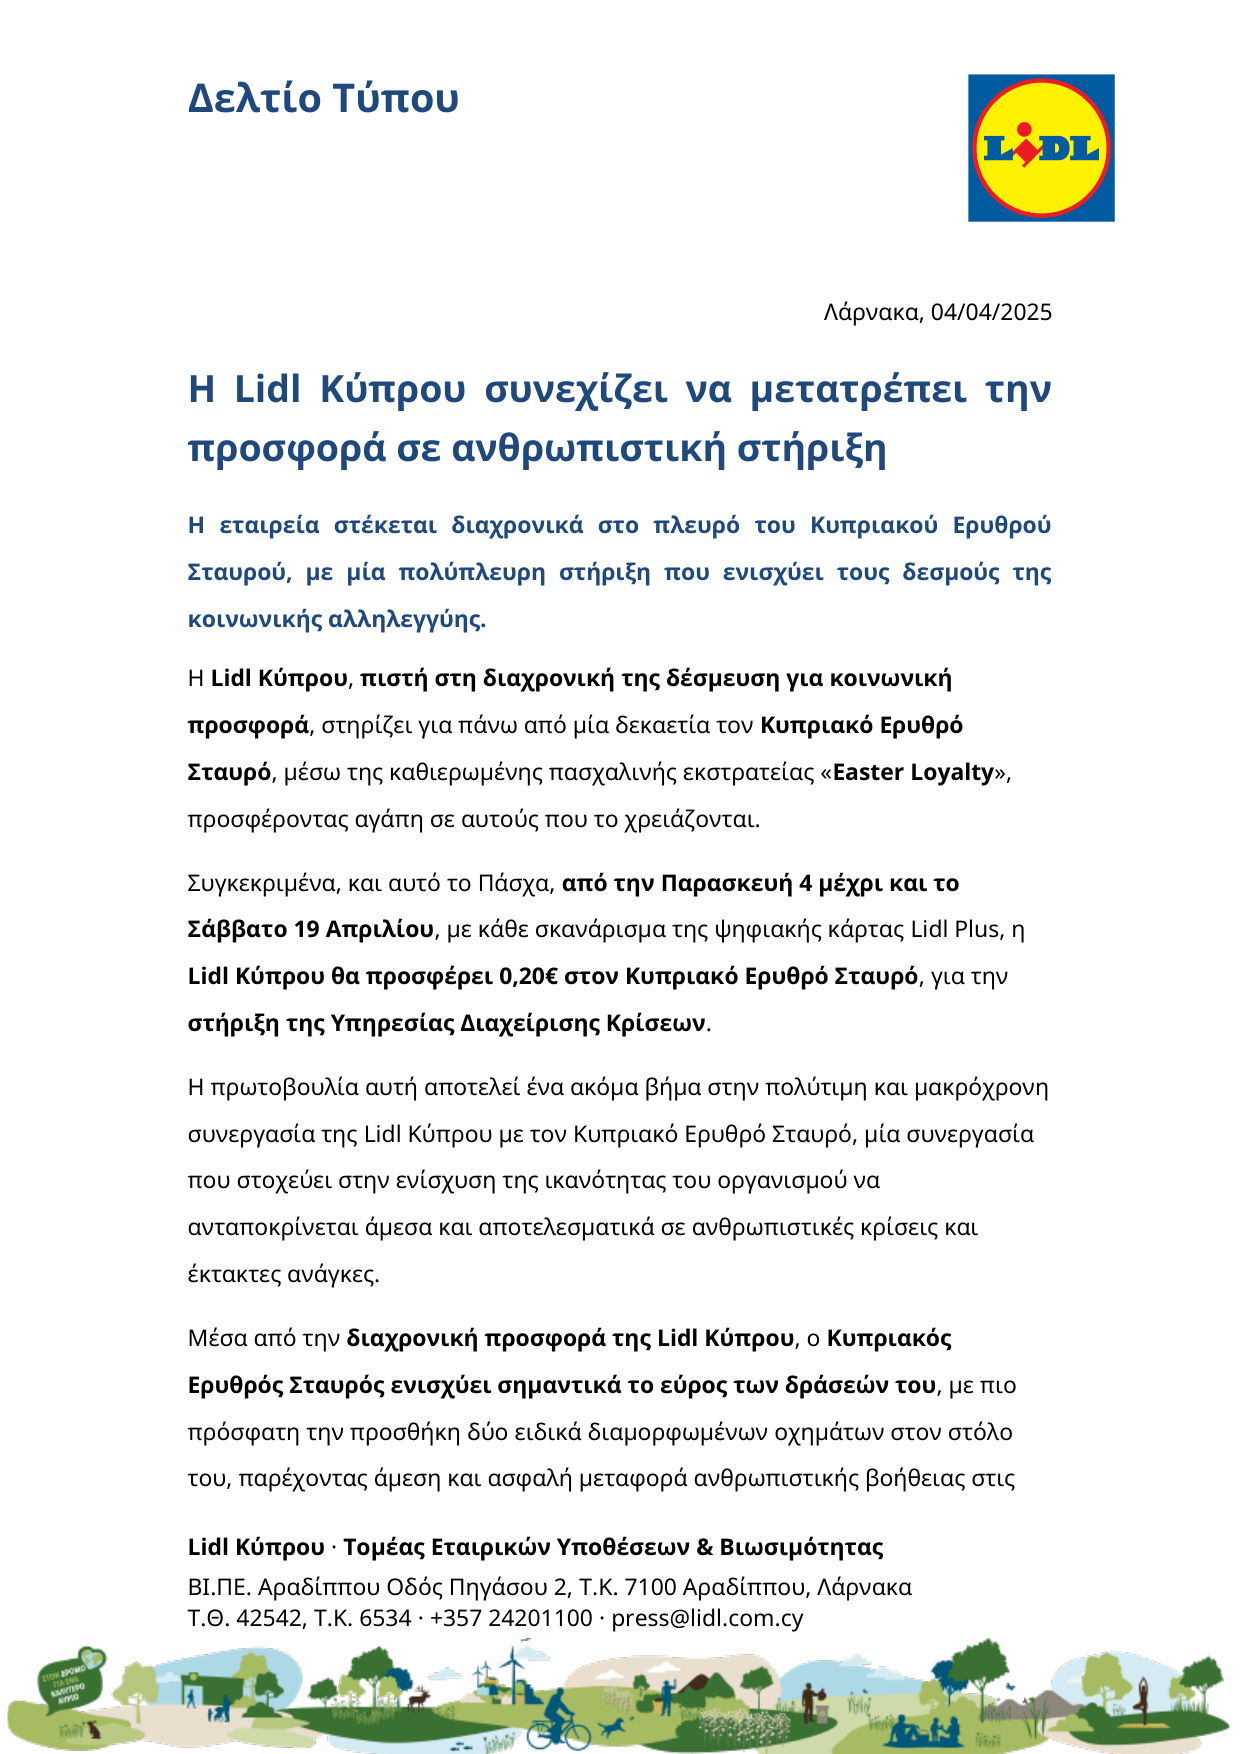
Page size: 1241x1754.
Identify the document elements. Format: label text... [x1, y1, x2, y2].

text Η πρωτοβουλία αυτή αποτελεί ένα ακόμα βήμα στην πολύτιμη και μακρόχρονη συνεργασία της Lidl Κύπρου με τον Κυπριακό Ερυθρό Σταυρό, μία συνεργασία που στοχεύει στην ενίσχυση της ικανότητας του οργανισμού να ανταποκρίνεται άμεσα και αποτελεσματικά σε ανθρωπιστικές κρίσεις και έκτακτες ανάγκες. [187, 1071, 1053, 1289]
text Η Lidl Κύπρου, πιστή στη διαχρονική της δέσμευση για κοινωνική προσφορά, στηρίζει για πάνω από μία δεκαετία τον Κυπριακό Ερυθρό Σταυρό, μέσω της καθιερωμένης πασχαλινής εκστρατείας «Easter Loyalty», προσφέροντας αγάπη σε αυτούς που το χρειάζονται. [187, 662, 1053, 834]
text Συγκεκριμένα, και αυτό το Πάσχα, από την Παρασκευή 4 μέχρι και το Σάββατο 19 Απριλίου, με κάθε σκανάρισμα της ψηφιακής κάρτας Lidl Plus, η Lidl Κύπρου θα προσφέρει 0,20€ στον Κυπριακό Ερυθρό Σταυρό, για την στήριξη της Υπηρεσίας Διαχείρισης Κρίσεων. [187, 866, 1053, 1038]
text Η Lidl Κύπρου συνεχίζει να μετατρέπει την προσφορά σε ανθρωπιστική στήριξη [187, 363, 1053, 472]
text Λάρνακα, 04/04/2025 [187, 296, 1053, 327]
text Η εταιρεία στέκεται διαχρονικά στο πλευρό του Κυπριακού Ερυθρού Σταυρού, με μία πολύπλευρη στήριξη που ενισχύει τους δεσμούς της κοινωνικής αλληλεγγύης. [187, 509, 1053, 634]
picture [967, 73, 1116, 223]
picture [6, 1638, 1233, 1754]
